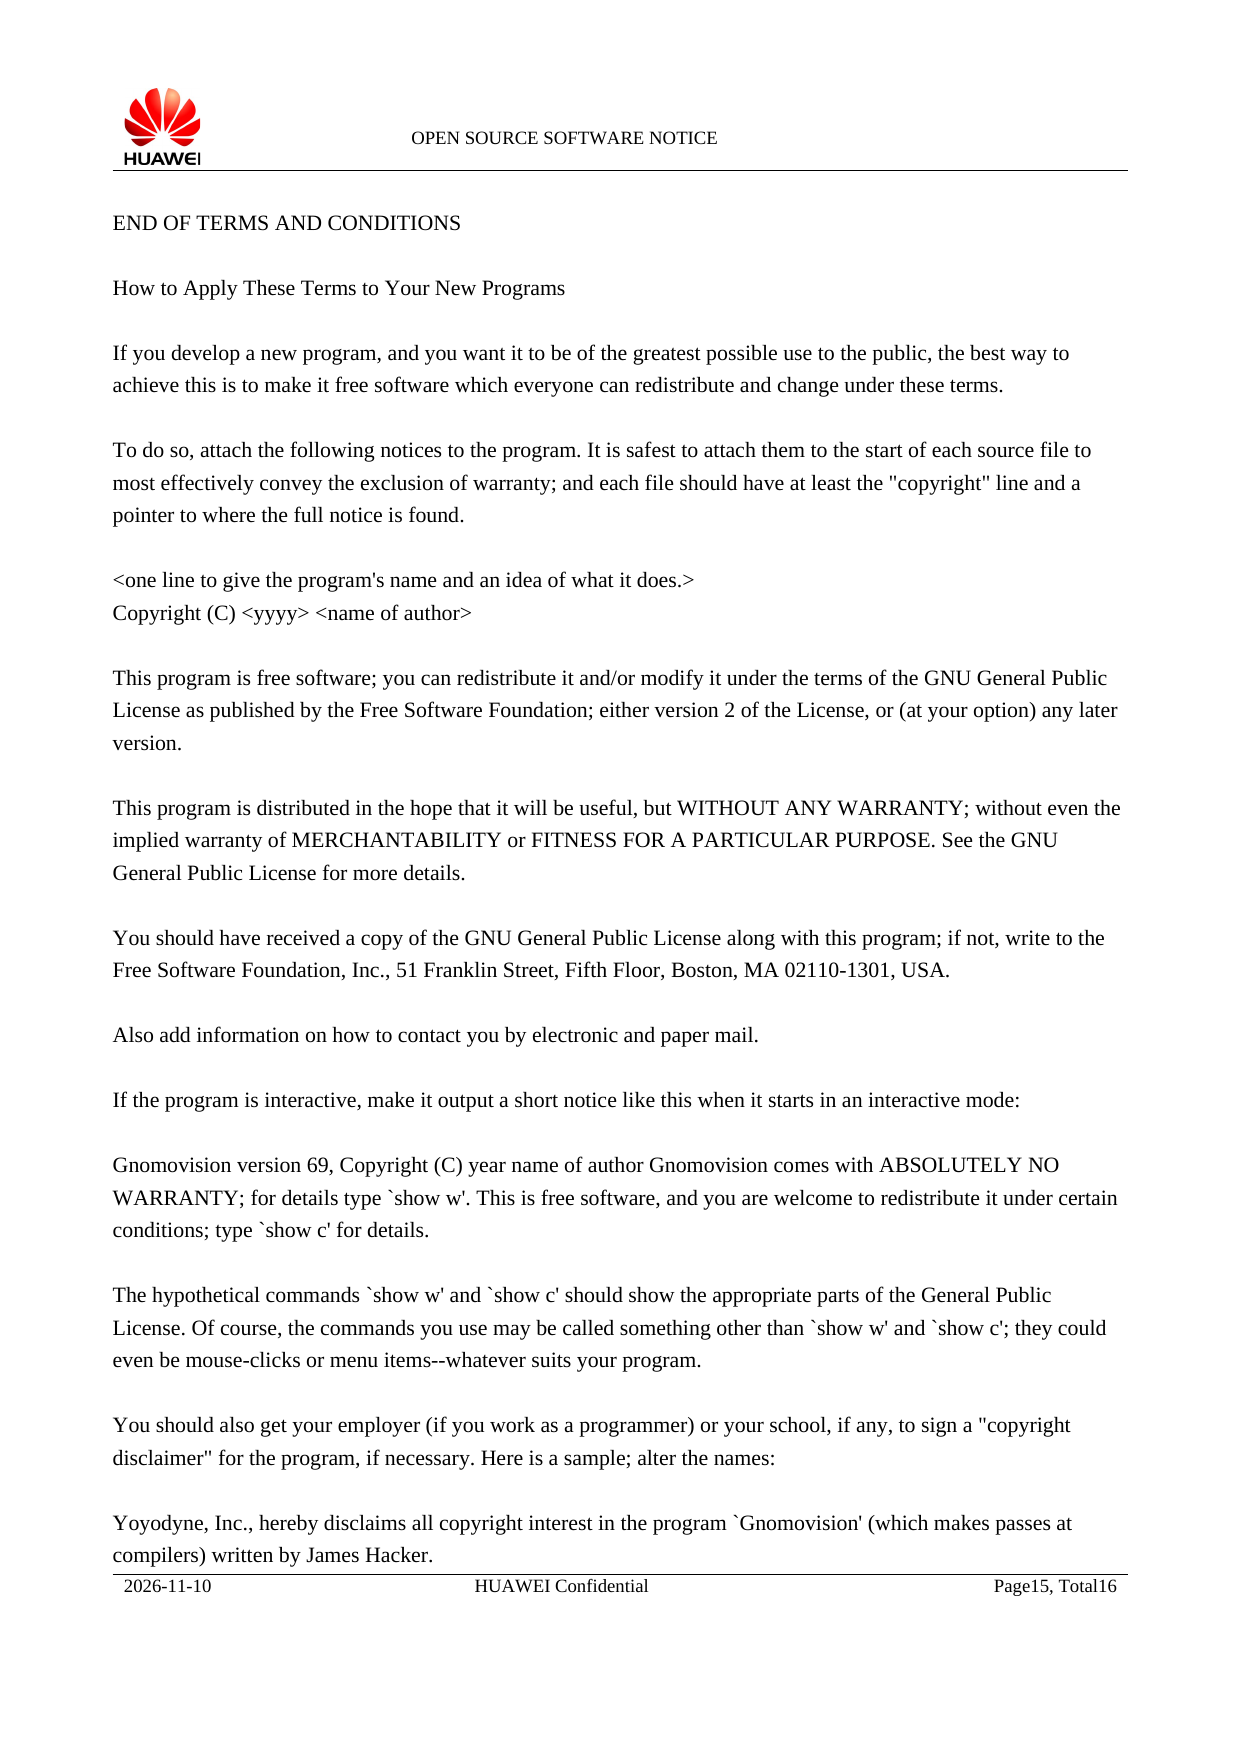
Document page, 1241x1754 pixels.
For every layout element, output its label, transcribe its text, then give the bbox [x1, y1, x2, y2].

picture [124, 88, 201, 165]
